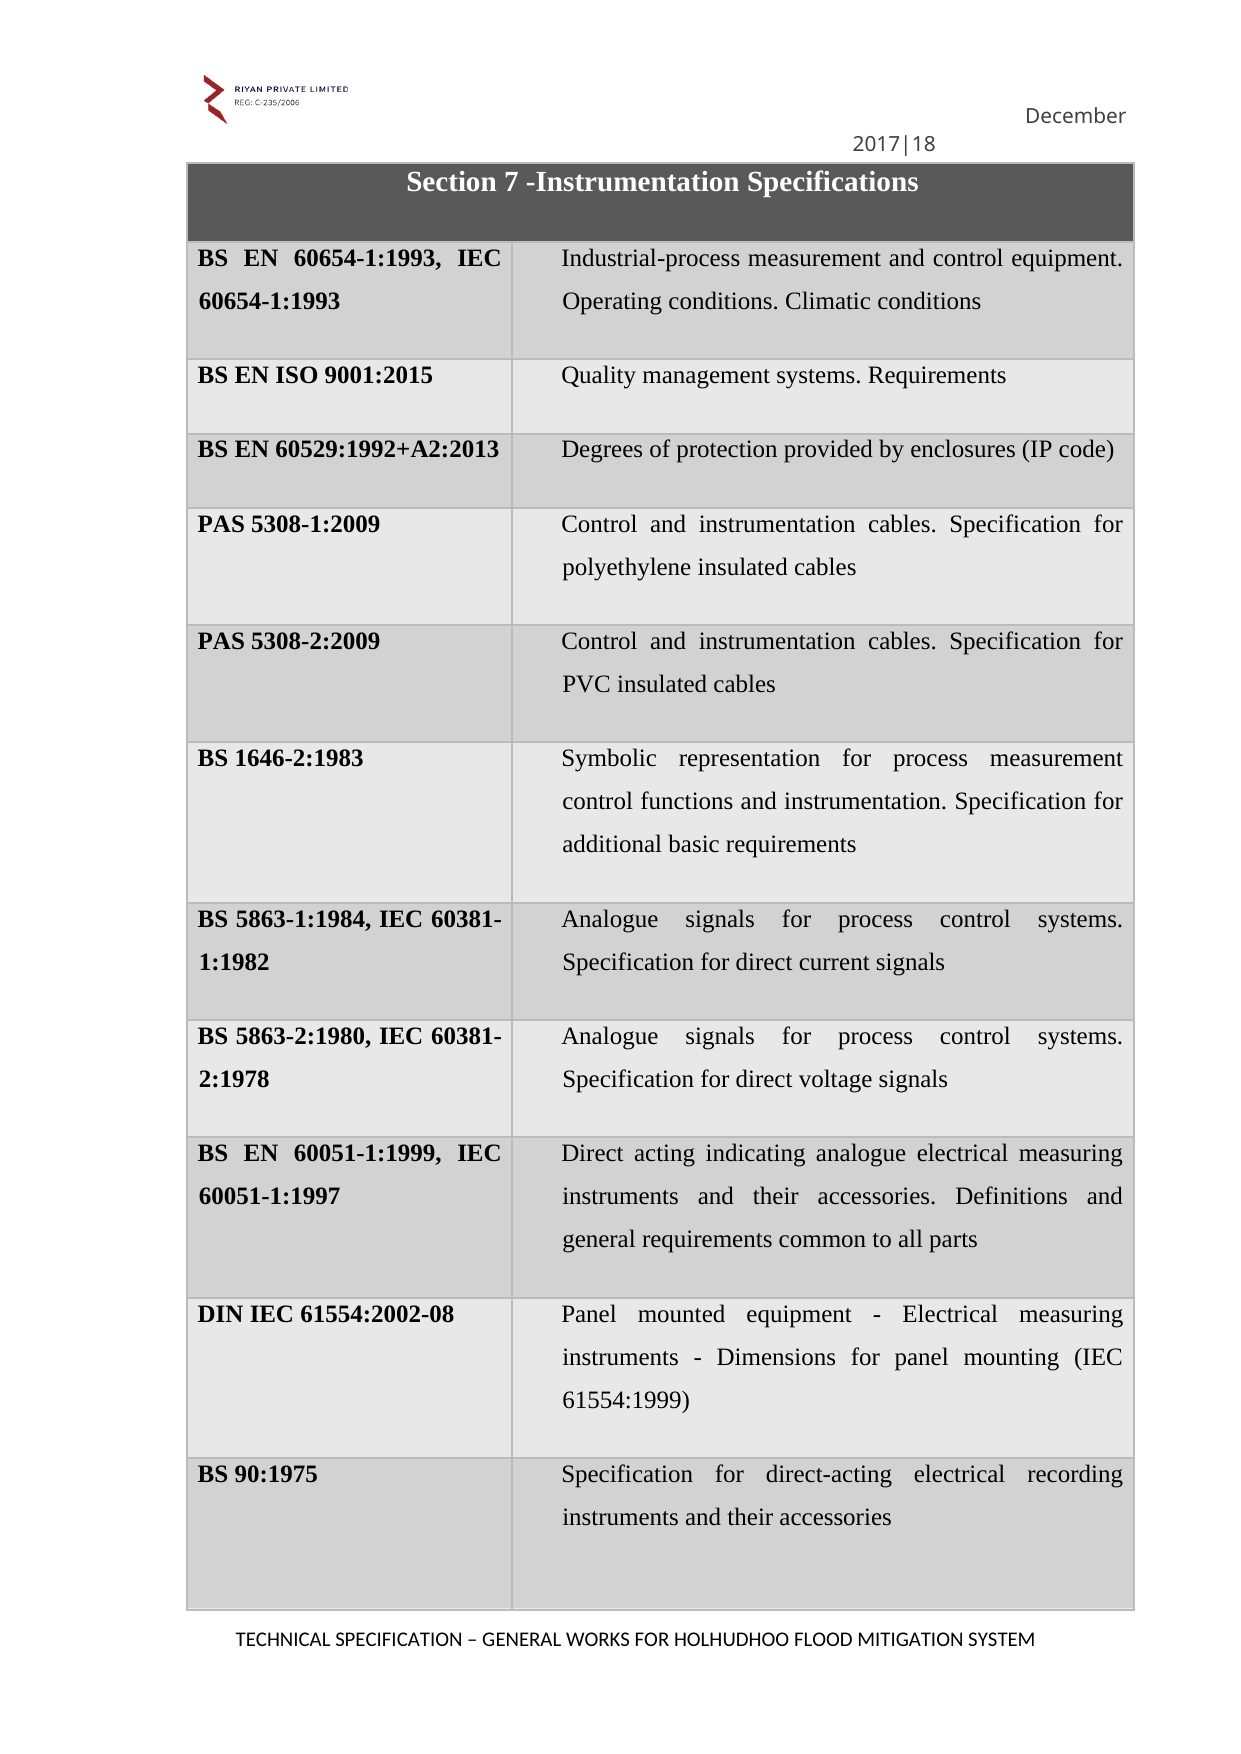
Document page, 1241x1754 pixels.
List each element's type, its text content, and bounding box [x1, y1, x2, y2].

table_cell BS EN 60529:1992+A2:2013 [188, 435, 511, 507]
table_cell Analogue signals for process control systems. Specification for direct voltage signals [513, 1021, 1133, 1136]
table_cell Symbolic representation for process measurement control functions and instrumentation. Specification for additional basic requirements [513, 743, 1133, 902]
table_cell Quality management systems. Requirements [513, 360, 1133, 432]
table_cell Control and instrumentation cables. Specification for polyethylene insulated cables [513, 509, 1133, 624]
table_cell BS 90:1975 [188, 1459, 511, 1608]
table_cell DIN IEC 61554:2002-08 [188, 1299, 511, 1457]
picture [203, 75, 348, 124]
table_cell Control and instrumentation cables. Specification for PVC insulated cables [513, 626, 1133, 741]
table_cell BS EN ISO 9001:2015 [188, 360, 511, 432]
table_cell Degrees of protection provided by enclosures (IP code) [513, 435, 1133, 507]
table_cell Analogue signals for process control systems. Specification for direct current signals [513, 904, 1133, 1019]
table_cell BS EN 60654-1:1993, IEC 60654-1:1993 [188, 243, 511, 358]
table_cell BS EN 60051-1:1999, IEC 60051-1:1997 [188, 1138, 511, 1297]
table_cell Direct acting indicating analogue electrical measuring instruments and their accessories. Definitions and general requirements common to all parts [513, 1138, 1133, 1297]
table_cell PAS 5308-1:2009 [188, 509, 511, 624]
table_cell BS 1646-2:1983 [188, 743, 511, 902]
table_header Section 7 -Instrumentation Specifications [188, 164, 1133, 241]
table_cell Panel mounted equipment - Electrical measuring instruments - Dimensions for panel mounting (IEC 61554:1999) [513, 1299, 1133, 1457]
table_cell Industrial-process measurement and control equipment. Operating conditions. Climatic conditions [513, 243, 1133, 358]
table_cell PAS 5308-2:2009 [188, 626, 511, 741]
table_cell BS 5863-1:1984, IEC 60381-1:1982 [188, 904, 511, 1019]
table_cell Specification for direct-acting electrical recording instruments and their accessories [513, 1459, 1133, 1608]
table_cell BS 5863-2:1980, IEC 60381-2:1978 [188, 1021, 511, 1136]
